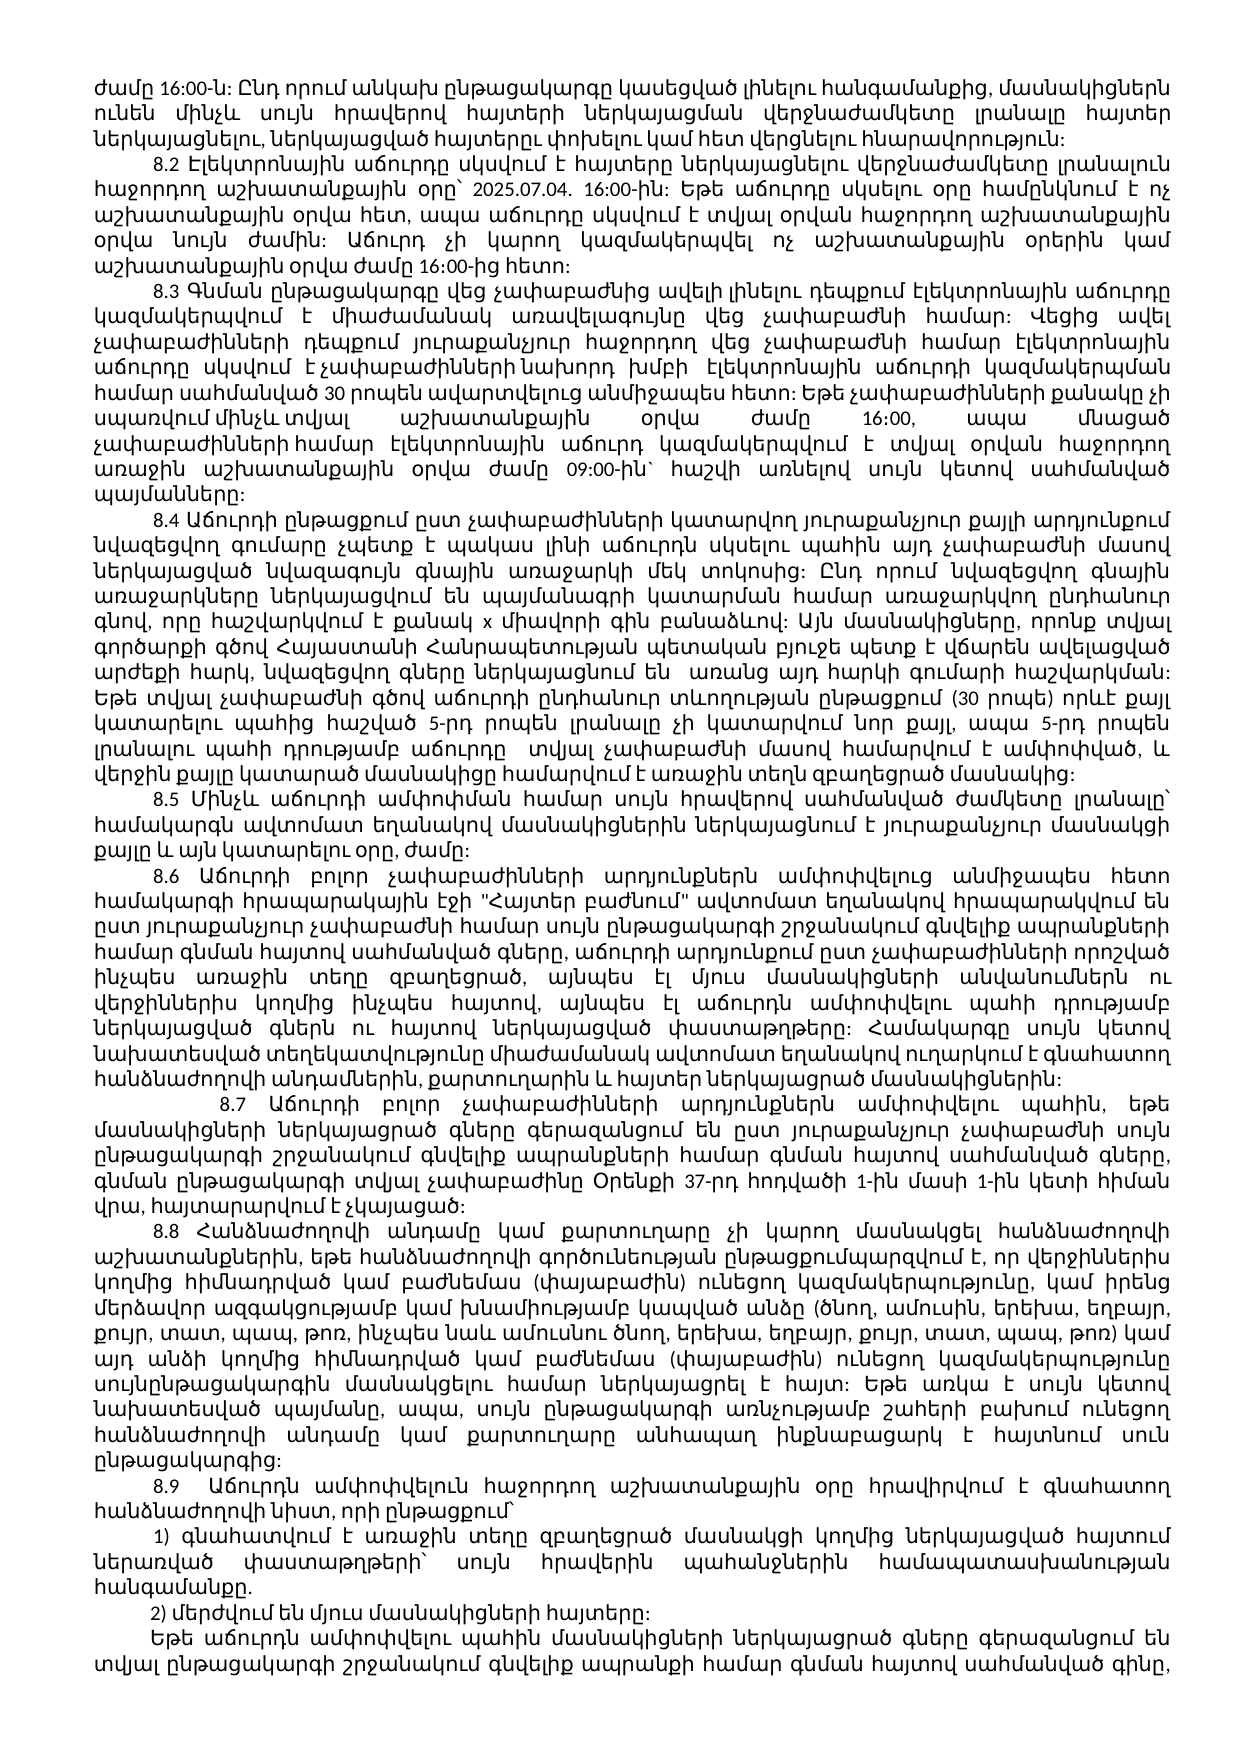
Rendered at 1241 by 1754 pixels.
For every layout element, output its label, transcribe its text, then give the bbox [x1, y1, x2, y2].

text 8.4 Աճուրդի ընթացքում ըստ չափաբաժինների կատարվող յուրաքանչյուր քայլի արդյունքում նվազեցվող գումարը չպետք է պակաս լինի աճուրդն սկսելու պահին այդ չափաբաժնի մասով ներկայացված նվազագույն գնային առաջարկի մեկ տոկոսից: Ընդ որում նվազեցվող գնային առաջարկները ներկայացվում են պայմանագրի կատարման համար առաջարկվող ընդհանուր գնով, որը հաշվարկվում է քանակ x միավորի գին բանաձևով: Այն մասնակիցները, որոնք տվյալ գործարքի գծով Հայաստանի Հանրապետության պետական բյուջե պետք է վճարեն ավելացված արժեքի հարկ, նվազեցվող գները ներկայացնում են առանց այդ հարկի գումարի հաշվարկման: Եթե տվյալ չափաբաժնի գծով աճուրդի ընդհանուր տևողության ընթացքում (30 րոպե) որևէ քայլ կատարելու պահից հաշված 5-րդ րոպեն լրանալը չի կատարվում նոր քայլ, ապա 5-րդ րոպեն լրանալու պահի դրությամբ աճուրդը տվյալ չափաբաժնի մասով համարվում է ամփոփված, և վերջին քայլը կատարած մասնակիցը համարվում է առաջին տեղն զբաղեցրած մասնակից: [94, 507, 1171, 787]
text 8.7 Աճուրդի բոլոր չափաբաժինների արդյունքներն ամփոփվելու պահին, եթե մասնակիցների ներկայացրած գները գերազանցում են ըստ յուրաքանչյուր չափաբաժնի սույն ընթացակարգի շրջանակում գնվելիք ապրանքների համար գնման հայտով սահմանված գները, գնման ընթացակարգի տվյալ չափաբաժինը Օրենքի 37-րդ հոդվածի 1-ին մասի 1-ին կետի հիման վրա, հայտարարվում է չկայացած: [94, 1092, 1171, 1219]
text 8.5 Մինչև աճուրդի ամփոփման համար սույն հրավերով սահմանված ժամկետը լրանալը՝ համակարգն ավտոմատ եղանակով մասնակիցներին ներկայացնում է յուրաքանչյուր մասնակցի քայլը և այն կատարելու օրը, ժամը: [94, 787, 1171, 863]
text 8.8 Հանձնաժողովի անդամը կամ քարտուղարը չի կարող մասնակցել հանձնաժողովի աշխատանքներին, եթե հանձնաժողովի գործունեության ընթացքումպարզվում է, որ վերջիններիս կողմից հիմնադրված կամ բաժնեմաս (փայաբաժին) ունեցող կազմակերպությունը, կամ իրենց մերձավոր ազգակցությամբ կամ խնամիությամբ կապված անձը (ծնող, ամուսին, երեխա, եղբայր, քույր, տատ, պապ, թոռ, ինչպես նաև ամուսնու ծնող, երեխա, եղբայր, քույր, տատ, պապ, թոռ) կամ այդ անձի կողմից հիմնադրված կամ բաժնեմաս (փայաբաժին) ունեցող կազմակերպությունը սույնընթացակարգին մասնակցելու համար ներկայացրել է հայտ: Եթե առկա է սույն կետով նախատեսված պայմանը, ապա, սույն ընթացակարգի առնչությամբ շահերի բախում ունեցող հանձնաժողովի անդամը կամ քարտուղարը անհապաղ ինքնաբացարկ է հայտնում սուն ընթացակարգից: [94, 1219, 1171, 1473]
text 8.6 Աճուրդի բոլոր չափաբաժինների արդյունքներն ամփոփվելուց անմիջապես հետո համակարգի հրապարակային էջի "Հայտեր բաժնում" ավտոմատ եղանակով հրապարակվում են ըստ յուրաքանչյուր չափաբաժնի համար սույն ընթացակարգի շրջանակում գնվելիք ապրանքների համար գնման հայտով սահմանված գները, աճուրդի արդյունքում ըստ չափաբաժինների որոշված ինչպես առաջին տեղը զբաղեցրած, այնպես էլ մյուս մասնակիցների անվանումներն ու վերջիններիս կողմից ինչպես հայտով, այնպես էլ աճուրդն ամփոփվելու պահի դրությամբ ներկայացված գներն ու հայտով ներկայացված փաստաթղթերը: Համակարգը սույն կետով նախատեսված տեղեկատվությունը միաժամանակ ավտոմատ եղանակով ուղարկում է գնահատող հանձնաժողովի անդամներին, քարտուղարին և հայտեր ներկայացրած մասնակիցներին: [94, 863, 1171, 1092]
text 8.9 Աճուրդն ամփոփվելուն հաջորդող աշխատանքային օրը հրավիրվում է գնահատող հանձնաժողովի նիստ, որի ընթացքում՝ [94, 1473, 1171, 1524]
text 8.3 Գնման ընթացակարգը վեց չափաբաժնից ավելի լինելու դեպքում էլեկտրոնային աճուրդը կազմակերպվում է միաժամանակ առավելագույնը վեց չափաբաժնի համար: Վեցից ավել չափաբաժինների դեպքում յուրաքանչյուր հաջորդող վեց չափաբաժնի համար էլեկտրոնային աճուրդը սկսվում է չափաբաժինների նախորդ խմբի էլեկտրոնային աճուրդի կազմակերպման համար սահմանված 30 րոպեն ավարտվելուց անմիջապես հետո: Եթե չափաբաժինների քանակը չի սպառվում մինչև տվյալ աշխատանքային օրվա ժամը 16։00, ապա մնացած չափաբաժինների համար էլեկտրոնային աճուրդ կազմակերպվում է տվյալ օրվան հաջորդող առաջին աշխատանքային օրվա ժամը 09:00-ին` հաշվի առնելով սույն կետով սահմանված պայմանները: [94, 278, 1171, 507]
text 1) գնահատվում է առաջին տեղը զբաղեցրած մասնակցի կողմից ներկայացված հայտում ներառված փաստաթղթերի՝ սույն հրավերին պահանջներին համապատասխանության հանգամանքը. [94, 1524, 1171, 1600]
text 2) մերժվում են մյուս մասնակիցների հայտերը: [94, 1600, 1171, 1625]
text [94, 75, 1171, 151]
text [94, 1625, 1171, 1676]
text 8.2 Էլեկտրոնային աճուրդը սկսվում է հայտերը ներկայացնելու վերջնաժամկետը լրանալուն հաջորդող աշխատանքային օրը՝ 2025.07.04. 16:00 -ին: Եթե աճուրդը սկսելու օրը համընկնում է ոչ աշխատանքային օրվա հետ, ապա աճուրդը սկսվում է տվյալ օրվան հաջորդող աշխատանքային օրվա նույն ժամին: Աճուրդ չի կարող կազմակերպվել ոչ աշխատանքային օրերին կամ աշխատանքային օրվա ժամը 16։00-ից հետո: [94, 151, 1171, 278]
